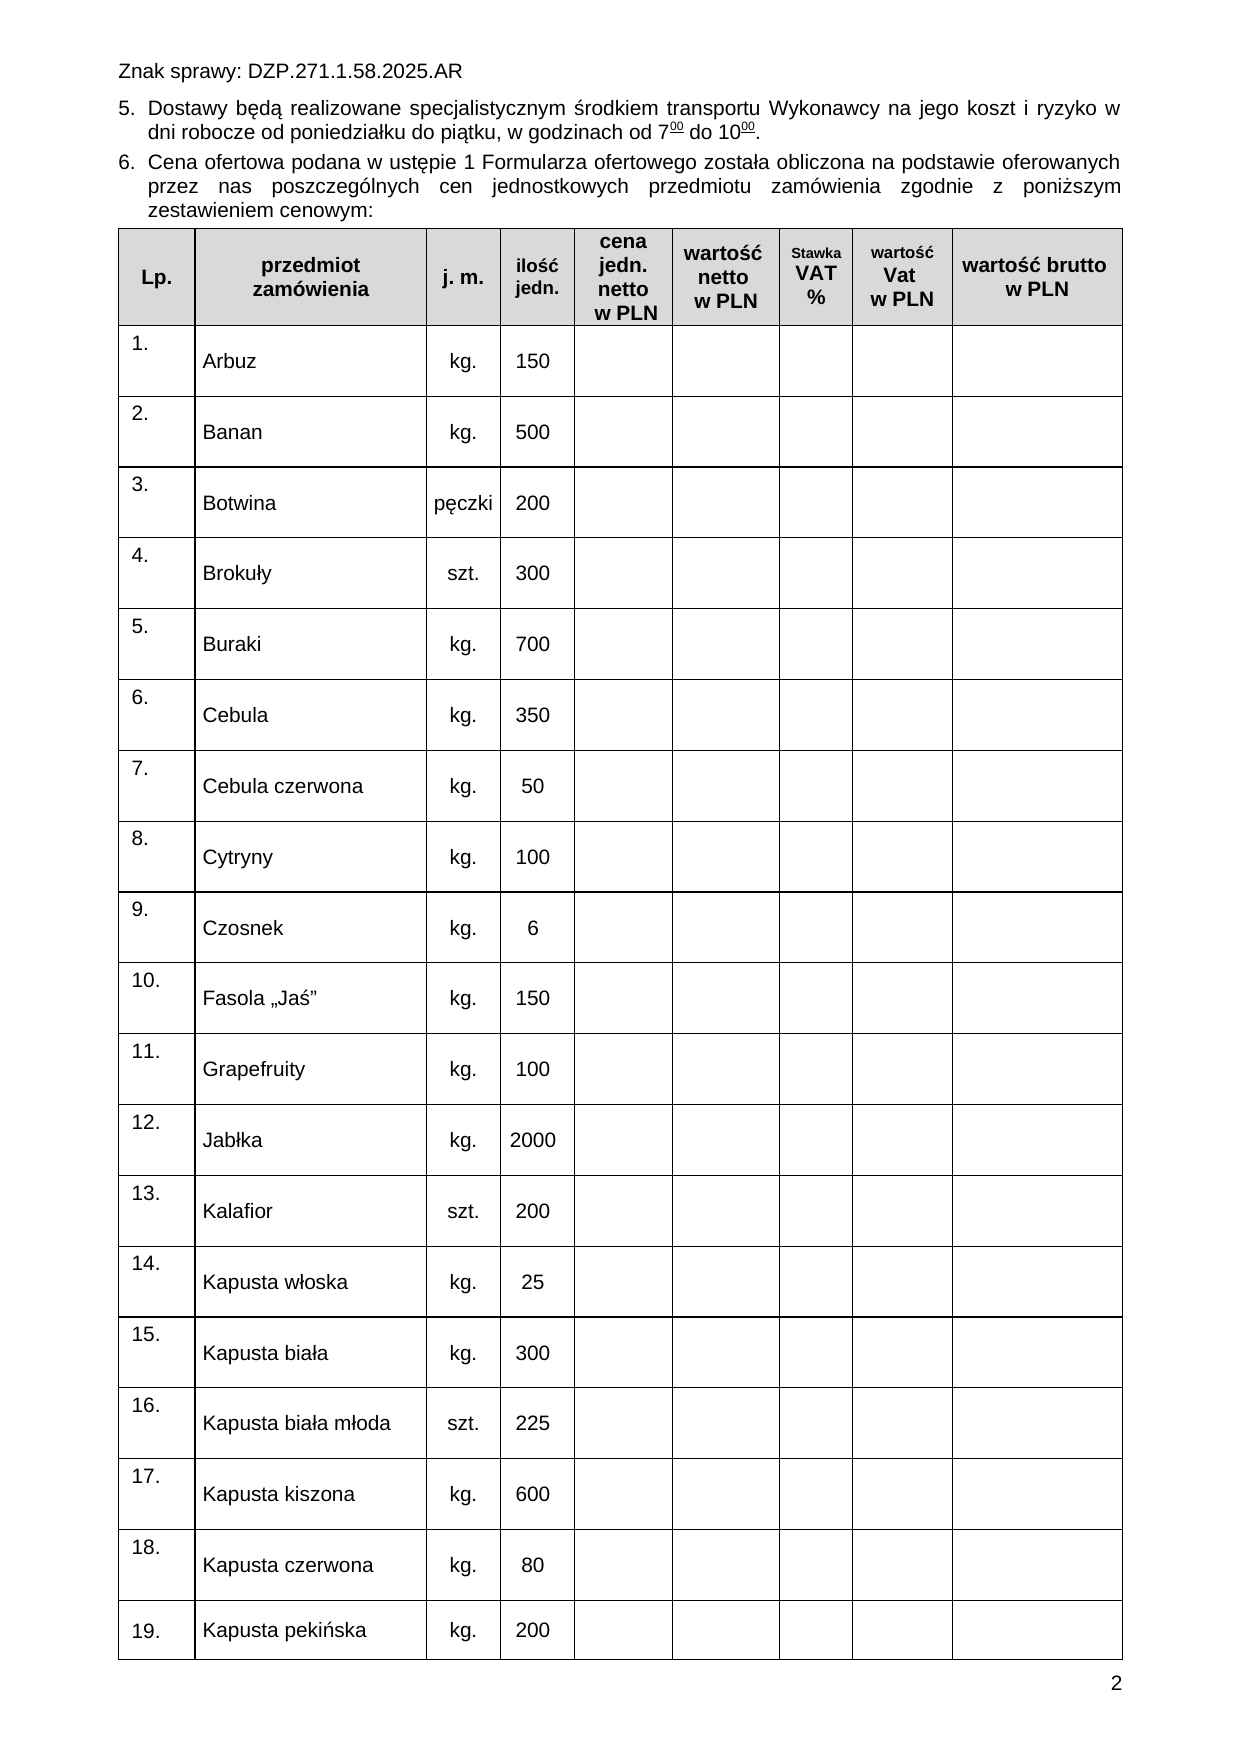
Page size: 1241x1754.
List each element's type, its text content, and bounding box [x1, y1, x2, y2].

table_cell [119, 1105, 194, 1175]
table_cell [780, 1247, 852, 1316]
table_cell kg. [427, 1034, 500, 1104]
table_cell [780, 609, 852, 679]
table_cell Cytryny [196, 822, 426, 891]
table_cell szt. [427, 1176, 500, 1246]
table_cell [575, 609, 672, 679]
table_cell [953, 1318, 1122, 1387]
table_cell 300 [501, 1318, 574, 1387]
table_cell [575, 538, 672, 608]
table_cell [673, 680, 779, 750]
table_cell [953, 751, 1122, 821]
table_cell [673, 1318, 779, 1387]
table_cell [953, 1459, 1122, 1529]
table_cell [575, 397, 672, 466]
table_header wartość Vat w PLN [853, 229, 952, 325]
table_header wartość brutto w PLN [953, 229, 1122, 325]
table_cell [119, 822, 194, 891]
table_cell [853, 1034, 952, 1104]
table_cell pęczki [427, 468, 500, 537]
table_cell [119, 609, 194, 679]
table_cell kg. [427, 893, 500, 962]
table_cell 200 [501, 1601, 574, 1659]
table_cell 200 [501, 1176, 574, 1246]
table_cell [119, 326, 194, 396]
list Dostawy będą realizowane specjalistycznym środkiem transportu Wykonawcy na jego koszt i ryzyko w dni robocze od poniedziałku do piątku, w godzinach od 700 do 1000. [118, 96, 1122, 143]
table_cell [953, 1601, 1122, 1659]
table_cell [119, 1530, 194, 1600]
table_cell Grapefruity [196, 1034, 426, 1104]
table_cell [673, 1459, 779, 1529]
table_cell Kapusta czerwona [196, 1530, 426, 1600]
table_cell [780, 893, 852, 962]
table_cell [853, 1388, 952, 1458]
table_cell [119, 893, 194, 962]
table_cell Cebula [196, 680, 426, 750]
table_cell Kapusta kiszona [196, 1459, 426, 1529]
table_cell [953, 680, 1122, 750]
table_cell [575, 1388, 672, 1458]
table_cell [780, 1388, 852, 1458]
table_cell [780, 1034, 852, 1104]
table_cell kg. [427, 397, 500, 466]
table_cell [853, 1105, 952, 1175]
table_cell [953, 1388, 1122, 1458]
table_cell [119, 1247, 194, 1316]
table_cell szt. [427, 1388, 500, 1458]
table_cell [673, 822, 779, 891]
table_cell [953, 538, 1122, 608]
table_cell [119, 1601, 194, 1659]
table_cell kg. [427, 1530, 500, 1600]
table_cell [119, 468, 194, 537]
list Cena ofertowa podana w ustępie 1 Formularza ofertowego została obliczona na podstawie oferowanych przez nas poszczególnych cen jednostkowych przedmiotu zamówienia zgodnie z poniższym zestawieniem cenowym: [118, 150, 1122, 222]
table_cell [673, 397, 779, 466]
table_cell 100 [501, 1034, 574, 1104]
table_cell [780, 1530, 852, 1600]
table_cell [953, 1530, 1122, 1600]
table_cell [780, 1459, 852, 1529]
table_cell [575, 468, 672, 537]
table_cell [575, 1034, 672, 1104]
table_cell 2000 [501, 1105, 574, 1175]
table_cell 80 [501, 1530, 574, 1600]
table_cell [119, 397, 194, 466]
table_header Stawka VAT% [780, 229, 852, 325]
table_cell [780, 680, 852, 750]
table_cell [673, 1176, 779, 1246]
table_header ilość jedn. [501, 229, 574, 325]
table_cell kg. [427, 963, 500, 1033]
table_cell 100 [501, 822, 574, 891]
table_cell [673, 1247, 779, 1316]
table_cell Brokuły [196, 538, 426, 608]
table_cell [853, 751, 952, 821]
table_cell [575, 963, 672, 1033]
table_cell [673, 538, 779, 608]
table_cell [119, 1034, 194, 1104]
table_cell [119, 963, 194, 1033]
table_cell Kalafior [196, 1176, 426, 1246]
table_cell kg. [427, 609, 500, 679]
table_cell [673, 751, 779, 821]
table_cell Cebula czerwona [196, 751, 426, 821]
table_cell [780, 1176, 852, 1246]
table_cell [780, 1318, 852, 1387]
table_cell Kapusta biała [196, 1318, 426, 1387]
table_cell 700 [501, 609, 574, 679]
table_cell [853, 326, 952, 396]
table_cell [575, 893, 672, 962]
table_cell 600 [501, 1459, 574, 1529]
table_cell [119, 538, 194, 608]
table_cell [853, 963, 952, 1033]
table_cell [953, 397, 1122, 466]
table_cell [953, 1247, 1122, 1316]
table_cell kg. [427, 822, 500, 891]
table_cell [780, 538, 852, 608]
table_cell 6 [501, 893, 574, 962]
table_header cena jedn. netto w PLN [575, 229, 672, 325]
table_cell [575, 1247, 672, 1316]
table_cell [953, 1105, 1122, 1175]
table_cell [673, 1105, 779, 1175]
table_header wartość netto w PLN [673, 229, 779, 325]
table_cell 50 [501, 751, 574, 821]
table_cell [673, 609, 779, 679]
table_cell [953, 893, 1122, 962]
table_cell [853, 538, 952, 608]
table_cell [780, 963, 852, 1033]
table_cell [853, 1247, 952, 1316]
table_cell [575, 1176, 672, 1246]
table_cell [673, 963, 779, 1033]
table_cell Czosnek [196, 893, 426, 962]
table_cell [853, 680, 952, 750]
table_cell Botwina [196, 468, 426, 537]
table_cell [953, 1034, 1122, 1104]
table_cell Kapusta pekińska [196, 1601, 426, 1659]
table_cell [119, 751, 194, 821]
table_cell [780, 1601, 852, 1659]
table_cell 300 [501, 538, 574, 608]
table_cell kg. [427, 1459, 500, 1529]
table_cell [780, 326, 852, 396]
table_cell [673, 1601, 779, 1659]
table_cell [575, 1459, 672, 1529]
table_cell [853, 397, 952, 466]
table_cell [575, 1601, 672, 1659]
table_cell [853, 609, 952, 679]
table_cell Banan [196, 397, 426, 466]
table_cell 350 [501, 680, 574, 750]
table_cell Buraki [196, 609, 426, 679]
table_cell [853, 822, 952, 891]
table_cell 500 [501, 397, 574, 466]
table_cell [673, 1034, 779, 1104]
table_cell Arbuz [196, 326, 426, 396]
table_cell Kapusta biała młoda [196, 1388, 426, 1458]
table_cell [673, 1388, 779, 1458]
table_cell Jabłka [196, 1105, 426, 1175]
table_cell [575, 1530, 672, 1600]
table_cell [853, 468, 952, 537]
table_cell [673, 893, 779, 962]
table_cell kg. [427, 1318, 500, 1387]
table_cell [853, 1601, 952, 1659]
table_header Lp. [119, 229, 194, 325]
table_cell [853, 893, 952, 962]
table_cell [575, 326, 672, 396]
table_cell [673, 1530, 779, 1600]
table_cell kg. [427, 1601, 500, 1659]
table_cell [953, 822, 1122, 891]
table_cell [780, 751, 852, 821]
table_cell [853, 1459, 952, 1529]
table_cell 225 [501, 1388, 574, 1458]
table_cell [853, 1530, 952, 1600]
table_cell kg. [427, 326, 500, 396]
table_cell [575, 822, 672, 891]
table_cell kg. [427, 680, 500, 750]
table_cell kg. [427, 751, 500, 821]
table_cell [953, 468, 1122, 537]
table_header j. m. [427, 229, 500, 325]
table_cell [953, 326, 1122, 396]
table_cell Kapusta włoska [196, 1247, 426, 1316]
table_cell [119, 680, 194, 750]
table_cell [780, 822, 852, 891]
table_cell kg. [427, 1105, 500, 1175]
table_cell [575, 1105, 672, 1175]
table_header przedmiot zamówienia [196, 229, 426, 325]
table_cell [853, 1318, 952, 1387]
table_cell [575, 680, 672, 750]
table_cell [575, 751, 672, 821]
table_cell [780, 468, 852, 537]
table_cell Fasola „Jaś” [196, 963, 426, 1033]
table_cell [119, 1318, 194, 1387]
table_cell [119, 1176, 194, 1246]
table_cell 25 [501, 1247, 574, 1316]
table_cell [119, 1459, 194, 1529]
table_cell szt. [427, 538, 500, 608]
table_cell [673, 468, 779, 537]
table_cell [780, 397, 852, 466]
table_cell [119, 1388, 194, 1458]
table_cell [780, 1105, 852, 1175]
table_cell 150 [501, 326, 574, 396]
table_cell 200 [501, 468, 574, 537]
table_cell [953, 1176, 1122, 1246]
table_cell [853, 1176, 952, 1246]
table_cell [953, 609, 1122, 679]
table_cell [575, 1318, 672, 1387]
table_cell [673, 326, 779, 396]
table_cell kg. [427, 1247, 500, 1316]
table_cell 150 [501, 963, 574, 1033]
table_cell [953, 963, 1122, 1033]
